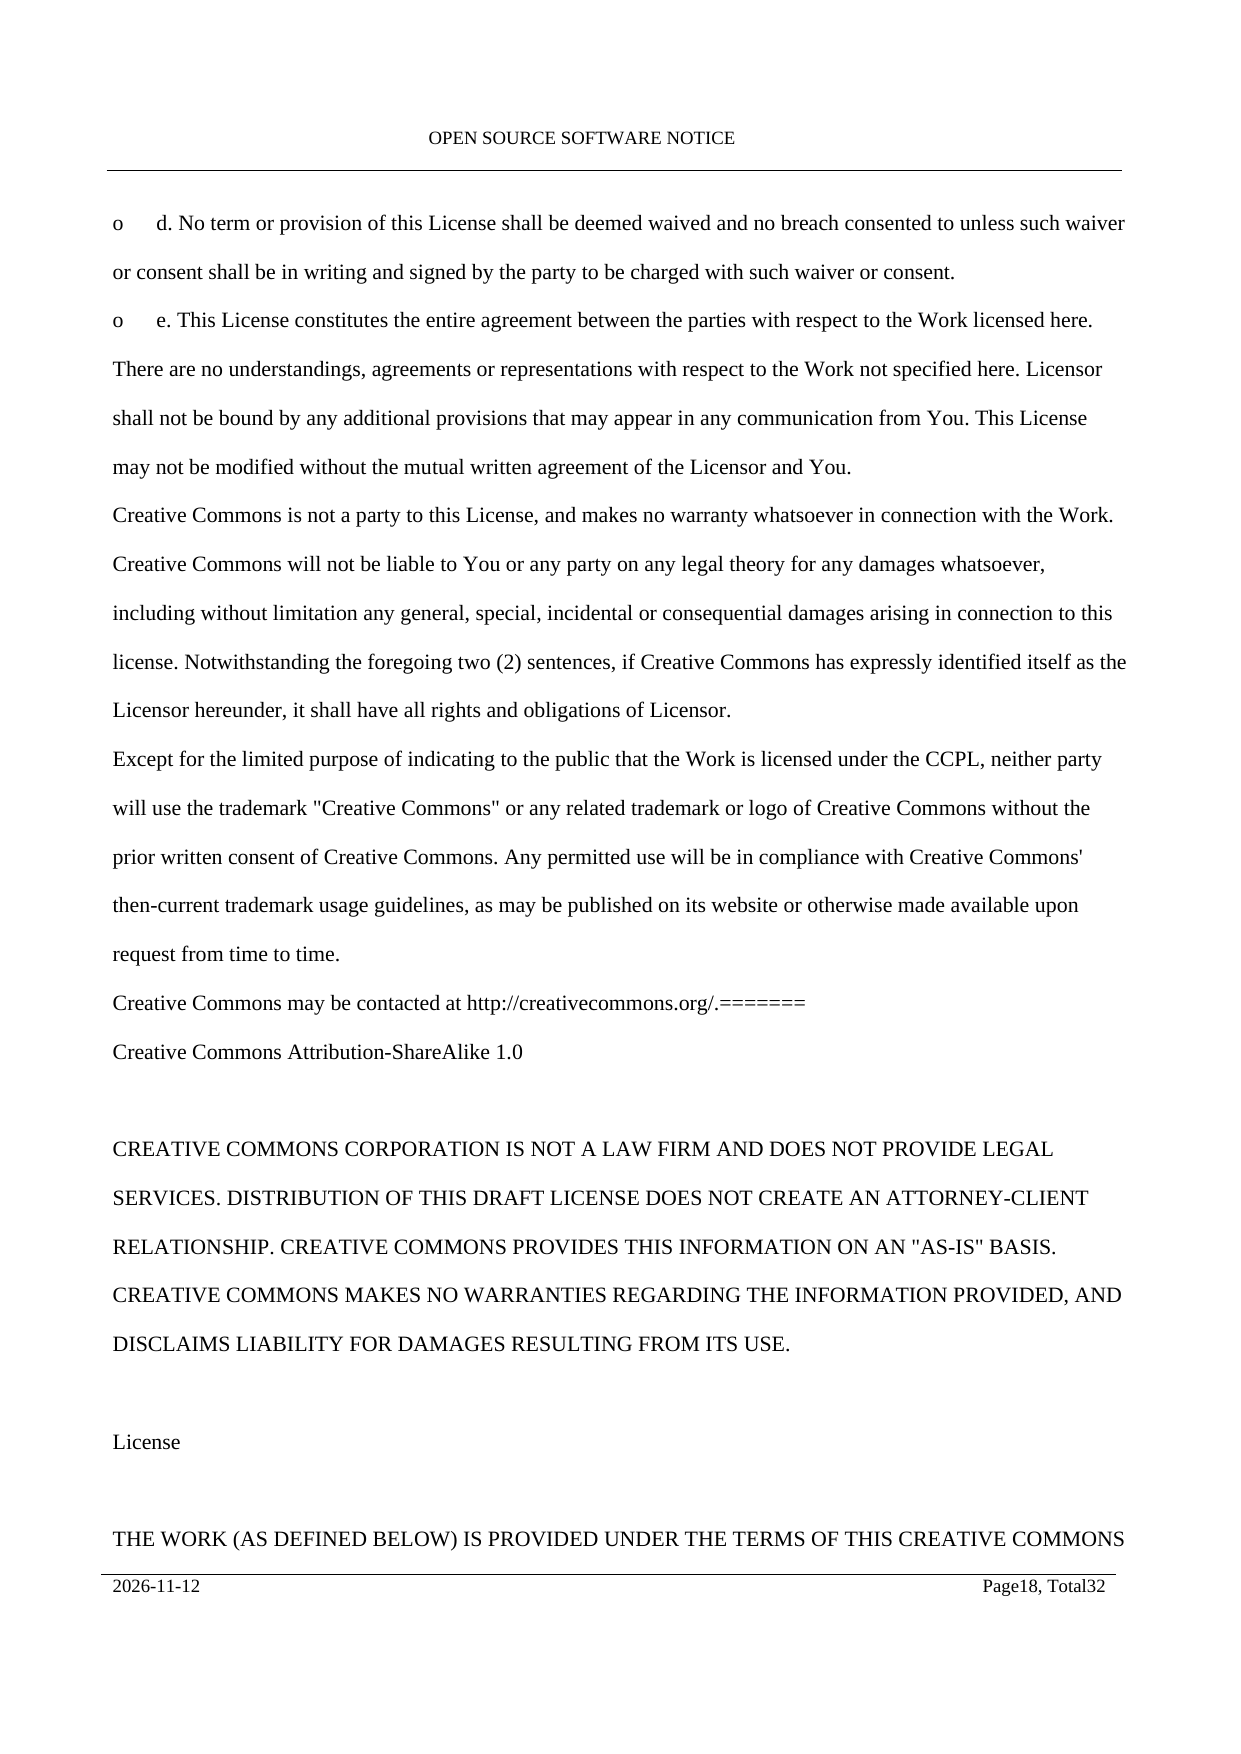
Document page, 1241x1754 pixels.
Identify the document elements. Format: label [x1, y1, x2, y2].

text [112, 206, 1128, 1555]
